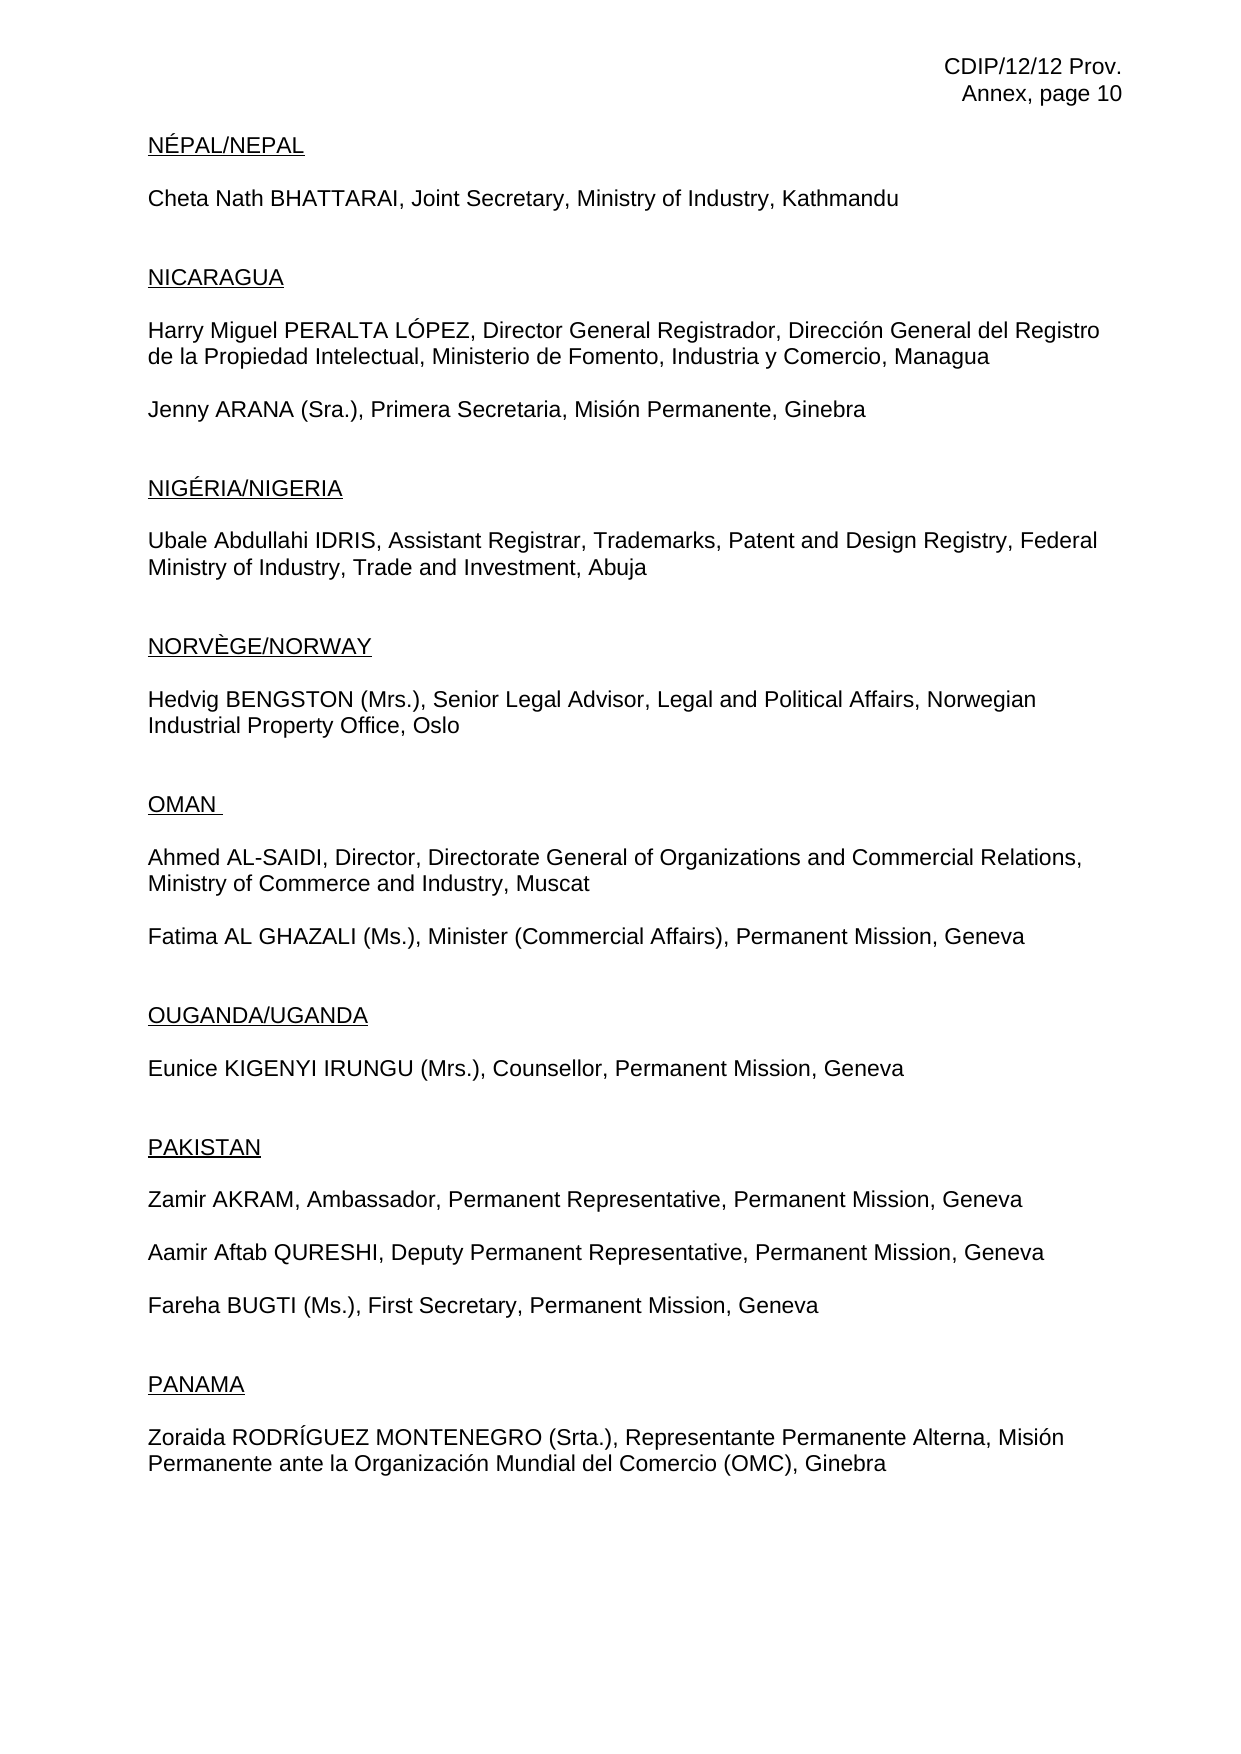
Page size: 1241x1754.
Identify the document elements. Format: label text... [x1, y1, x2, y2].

text Ubale Abdullahi IDRIS, Assistant Registrar, Trademarks, Patent and Design Registry, Federal Ministry of Industry, Trade and Investment, Abuja [148, 527, 1122, 580]
text Hedvig BENGSTON (Mrs.), Senior Legal Advisor, Legal and Political Affairs, Norwegian Industrial Property Office, Oslo [148, 686, 1122, 738]
text Aamir Aftab QURESHI, Deputy Permanent Representative, Permanent Mission, Geneva [148, 1239, 1122, 1265]
text PANAMA [148, 1371, 1122, 1397]
text PAKISTAN [148, 1134, 1122, 1160]
text Jenny ARANA (Sra.), Primera Secretaria, Misión Permanente, Ginebra [148, 396, 1122, 422]
text Zamir AKRAM, Ambassador, Permanent Representative, Permanent Mission, Geneva [148, 1186, 1122, 1213]
text NICARAGUA [148, 264, 1122, 290]
text NIGÉRIA/NIGERIA [148, 475, 1122, 501]
text Fareha BUGTI (Ms.), First Secretary, Permanent Mission, Geneva [148, 1292, 1122, 1318]
text Harry Miguel PERALTA LÓPEZ, Director General Registrador, Dirección General del Registro de la Propiedad Intelectual, Ministerio de Fomento, Industria y Comercio, Managua [148, 317, 1122, 369]
text OUGANDA/UGANDA [148, 1002, 1122, 1028]
text Eunice KIGENYI IRUNGU (Mrs.), Counsellor, Permanent Mission, Geneva [148, 1054, 1122, 1081]
text NORVÈGE/NORWAY [148, 633, 1122, 659]
text NÉPAL/NEPAL [148, 132, 1122, 158]
text Fatima AL GHAZALI (Ms.), Minister (Commercial Affairs), Permanent Mission, Geneva [148, 923, 1122, 949]
text OMAN [148, 791, 1122, 817]
text Ahmed AL-SAIDI, Director, Directorate General of Organizations and Commercial Relations, Ministry of Commerce and Industry, Muscat [148, 844, 1122, 896]
text Cheta Nath BHATTARAI, Joint Secretary, Ministry of Industry, Kathmandu [148, 185, 1122, 211]
text Zoraida RODRÍGUEZ MONTENEGRO (Srta.), Representante Permanente Alterna, Misión Permanente ante la Organización Mundial del Comercio (OMC), Ginebra [148, 1423, 1122, 1476]
